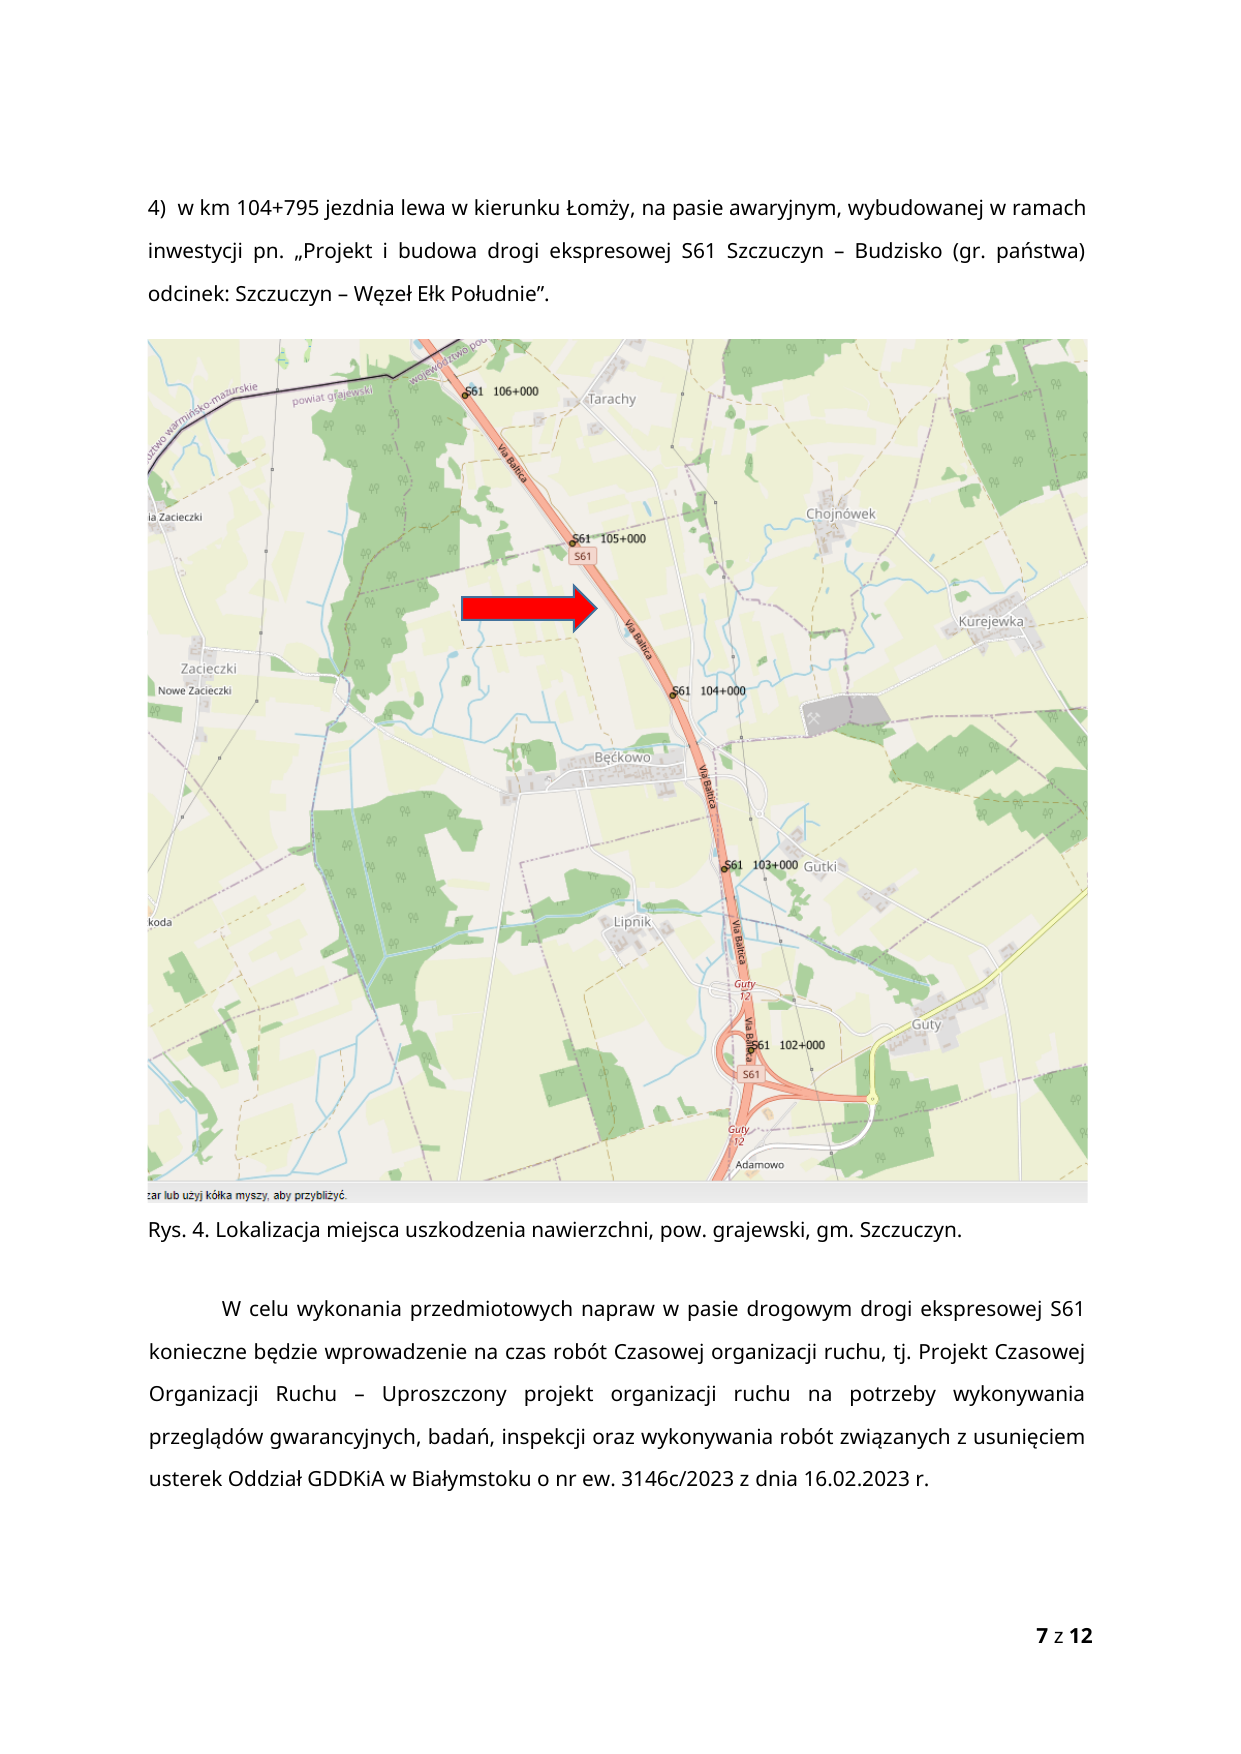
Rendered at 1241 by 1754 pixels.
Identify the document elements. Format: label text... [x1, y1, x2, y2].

text Rys. 4. Lokalizacja miejsca uszkodzenia nawierzchni, pow. grajewski, gm. Szczuczyn. [148, 1215, 1086, 1244]
text W celu wykonania przedmiotowych napraw w pasie drogowym drogi ekspresowej S61 konieczne będzie wprowadzenie na czas robót Czasowej organizacji ruchu, tj. Projekt Czasowej Organizacji Ruchu – Uproszczony projekt organizacji ruchu na potrzeby wykonywania przeglądów gwarancyjnych, badań, inspekcji oraz wykonywania robót związanych z usunięciem usterek Oddział GDDKiA w Białymstoku o nr ew. 3146c/2023 z dnia 16.02.2023 r. [149, 1294, 1086, 1493]
picture [147, 339, 1088, 1203]
text 4) w km 104+795 jezdnia lewa w kierunku Łomży, na pasie awaryjnym, wybudowanej w ramach inwestycji pn. „Projekt i budowa drogi ekspresowej S61 Szczuczyn – Budzisko (gr. państwa) odcinek: Szczuczyn – Węzeł Ełk Południe”. [148, 193, 1086, 307]
